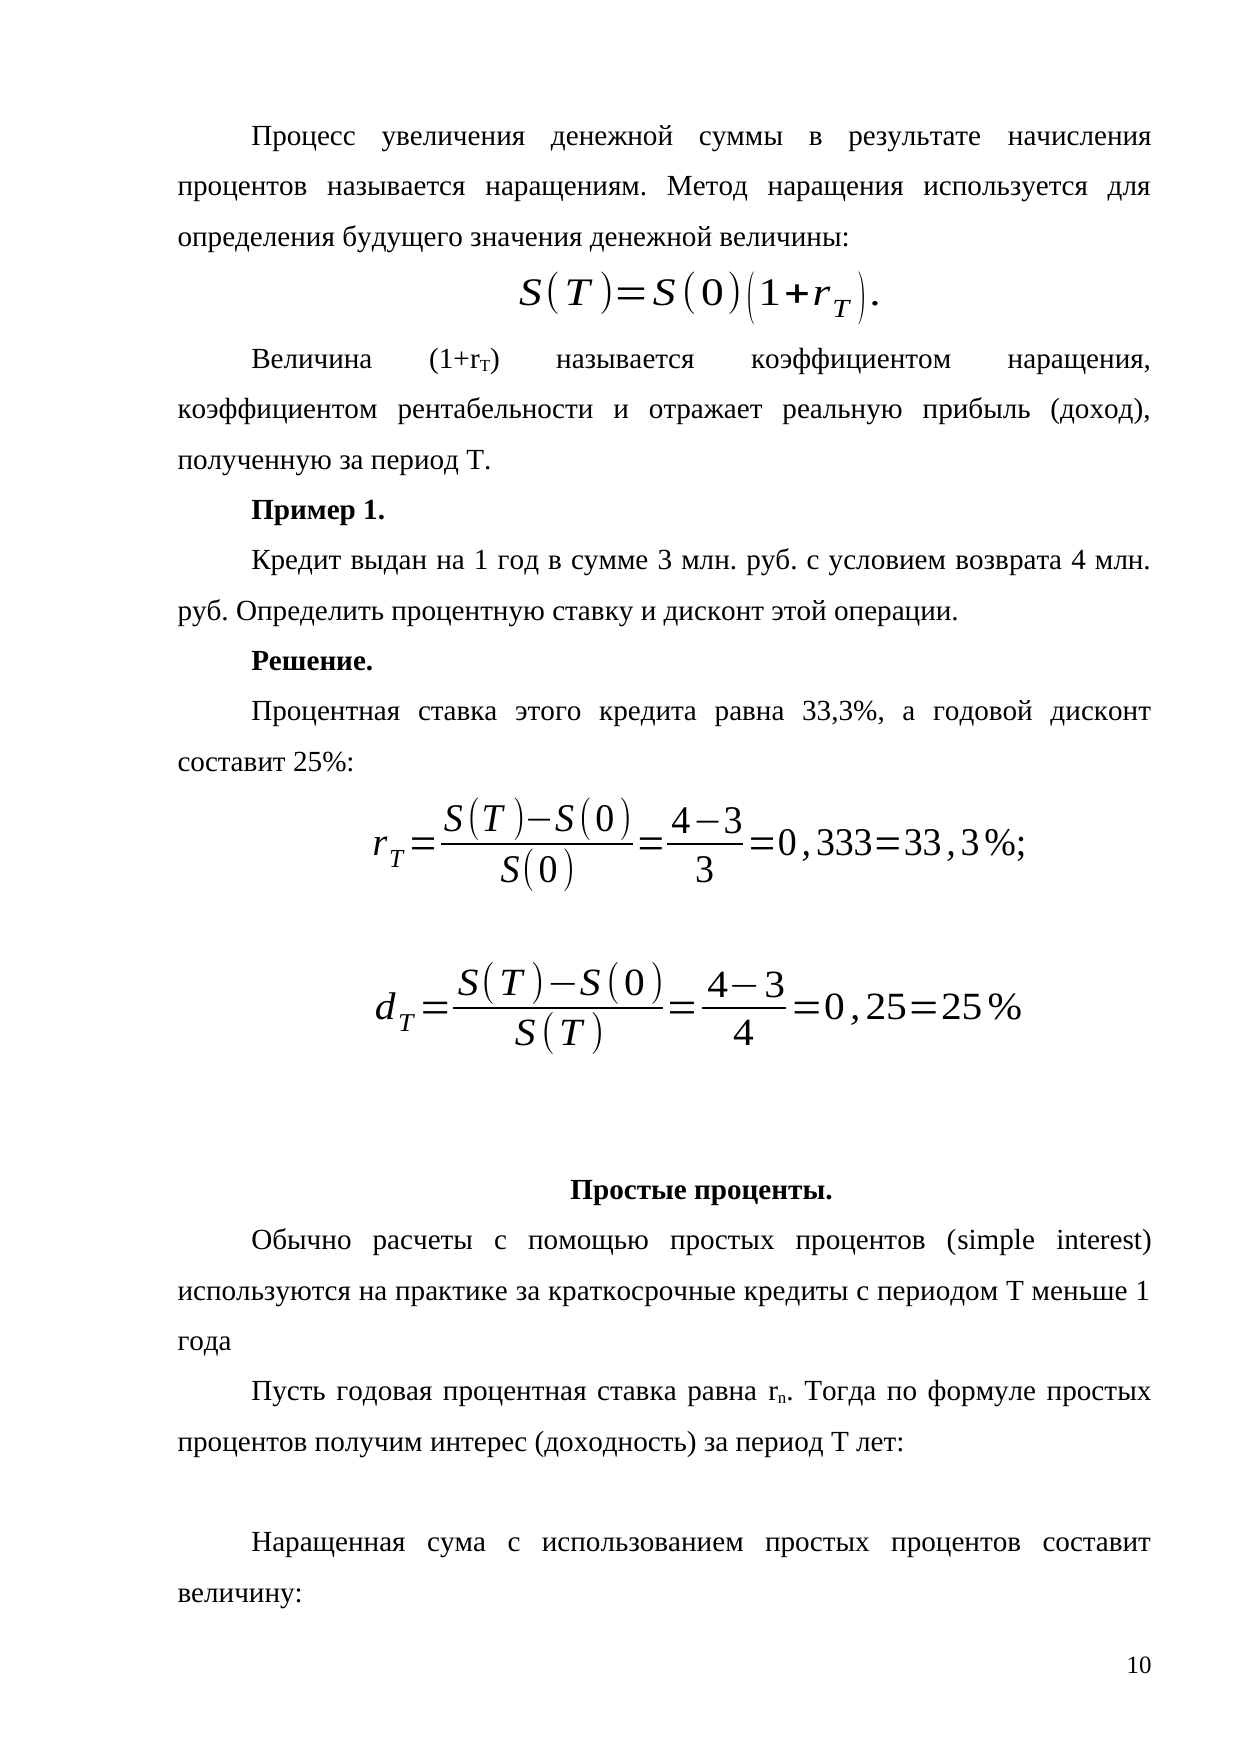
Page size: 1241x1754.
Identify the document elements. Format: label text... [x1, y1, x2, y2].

text Наращенная сума с использованием простых процентов составит величину: [177, 1524, 1152, 1608]
text Кредит выдан на 1 год в сумме 3 млн. руб. с условием возврата 4 млн. руб. Определить процентную ставку и дисконт этой операции. [177, 542, 1152, 626]
text Пусть годовая процентная ставка равна rn. Тогда по формуле простых процентов получим интерес (доходность) за период Т лет: [177, 1373, 1152, 1457]
text Величина (1+rT) называется коэффициентом наращения, коэффициентом рентабельности и отражает реальную прибыль (доход), полученную за период Т. [177, 341, 1152, 475]
text Процесс увеличения денежной суммы в результате начисления процентов называется наращениям. Метод наращения используется для определения будущего значения денежной величины: [177, 118, 1152, 252]
text Решение. [177, 643, 1152, 677]
text Пример 1. [177, 492, 1152, 526]
text Простые проценты. [177, 1172, 1152, 1206]
text Процентная ставка этого кредита равна 33,3%, а годовой дисконт составит 25%: [177, 693, 1152, 777]
text Обычно расчеты с помощью простых процентов (simple interest) используются на практике за краткосрочные кредиты с периодом Т меньше 1 года [177, 1222, 1152, 1357]
